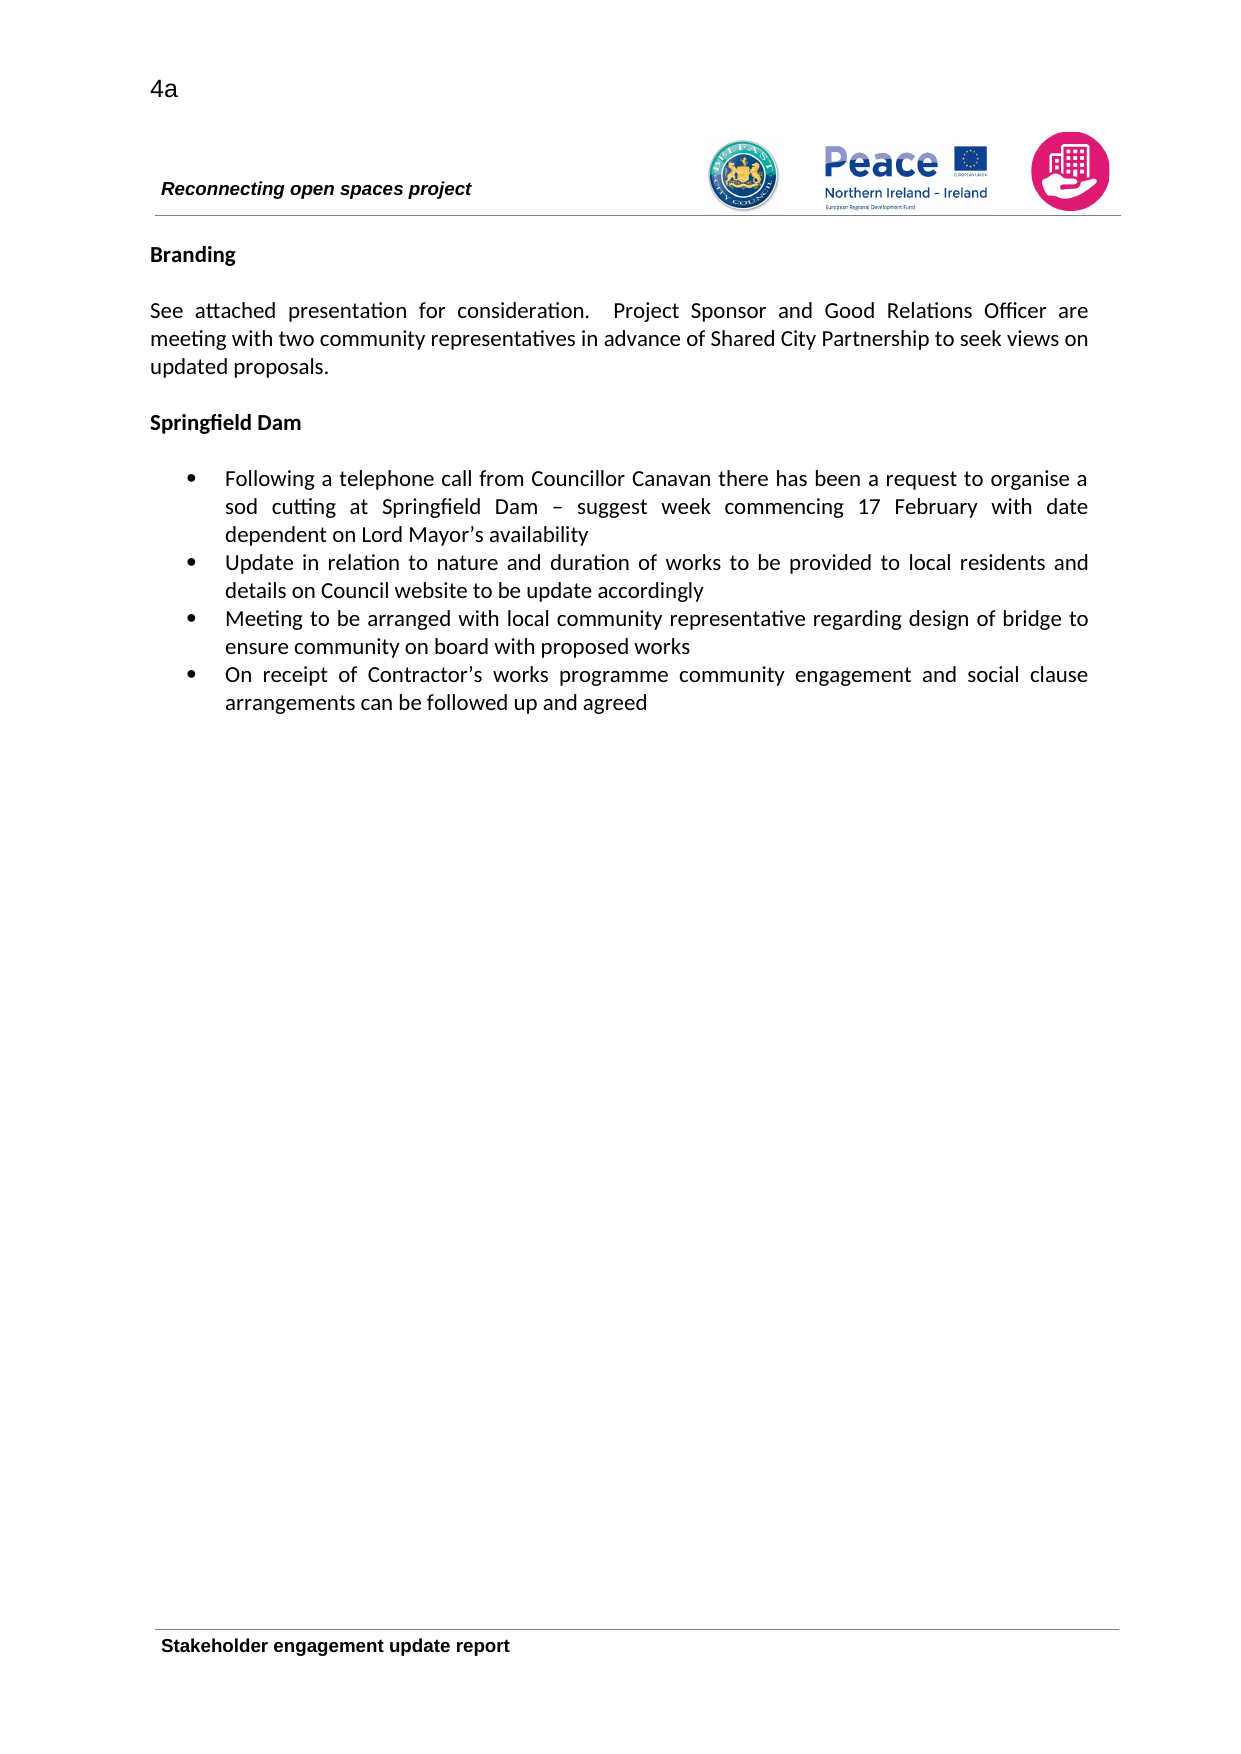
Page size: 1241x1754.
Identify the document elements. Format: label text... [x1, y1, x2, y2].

list On receipt of Contractor’s works programme community engagement and social clause arrangements can be followed up and agreed [187, 660, 1090, 716]
list Meeting to be arranged with local community representative regarding design of bridge to ensure community on board with proposed works [187, 604, 1090, 660]
list Update in relation to nature and duration of works to be provided to local residents and details on Council website to be update accordingly [187, 548, 1090, 604]
text See attached presentation for consideration. Project Sponsor and Good Relations Officer are meeting with two community representatives in advance of Shared City Partnership to seek views on updated proposals. [150, 296, 1090, 380]
picture [704, 136, 783, 215]
list Following a telephone call from Councillor Canavan there has been a request to organise a sod cutting at Springfield Dam – suggest week commencing 17 February with date dependent on Lord Mayor’s availability [187, 464, 1090, 548]
text Branding [150, 240, 1090, 268]
text Springfield Dam [150, 408, 1090, 436]
picture [1031, 132, 1110, 211]
picture [821, 141, 991, 215]
